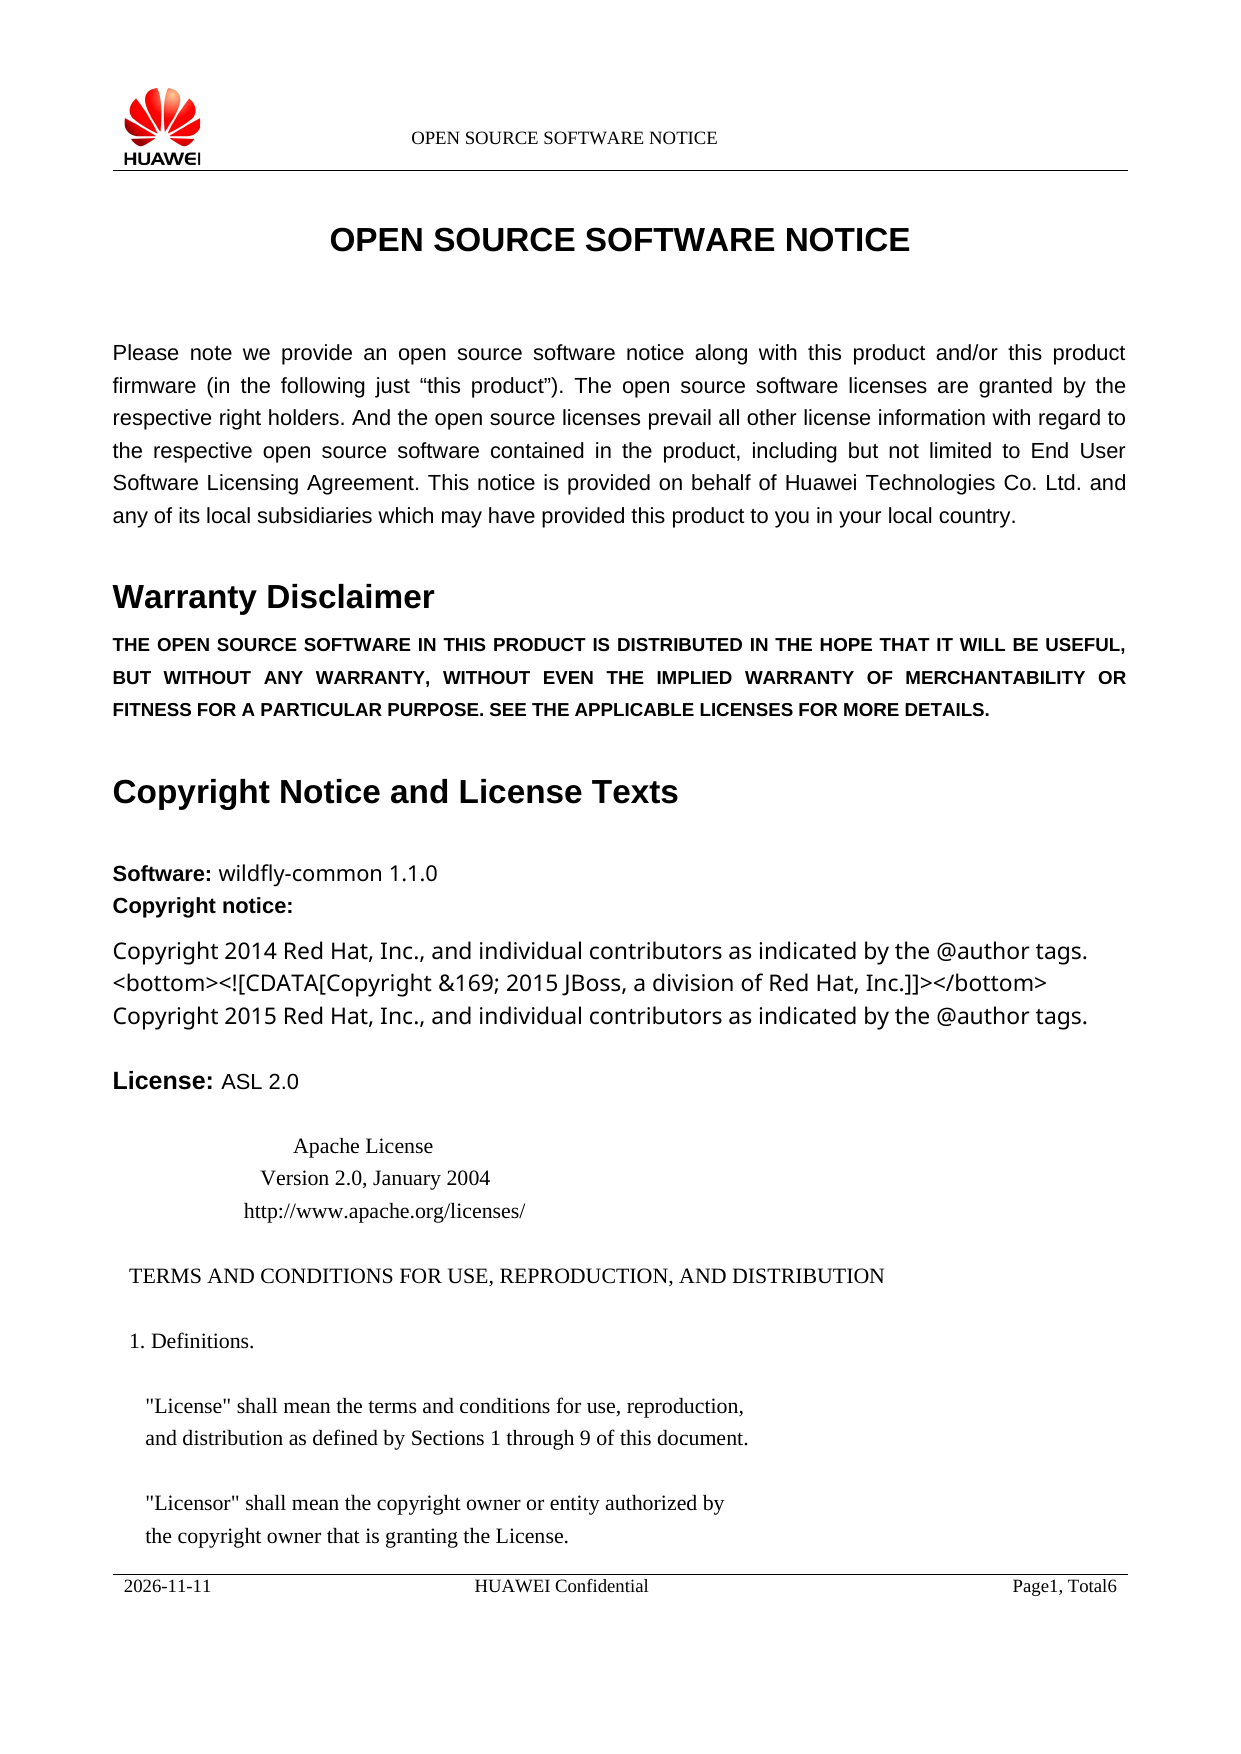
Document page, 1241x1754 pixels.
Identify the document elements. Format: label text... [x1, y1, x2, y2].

text License: ASL 2.0 [112, 1064, 1128, 1096]
text The open source software in this product is distributed in the hope that it will be useful, but WITHOUT ANY WARRANTY, without even the implied warranty of MERCHANTABILITY or FITNESS FOR A PARTICULAR PURPOSE. See the applicable licenses for more details. [112, 629, 1128, 726]
title Software: wildfly-common 1.1.0 [112, 856, 1128, 889]
picture [124, 88, 201, 165]
text Copyright Notice and License Texts [112, 759, 1128, 824]
text Please note we provide an open source software notice along with this product and/or this product firmware (in the following just “this product”). The open source software licenses are granted by the respective right holders. And the open source licenses prevail all other license information with regard to the respective open source software contained in the product, including but not limited to End User Software Licensing Agreement. This notice is provided on behalf of Huawei Technologies Co. Ltd. and any of its local subsidiaries which may have provided this product to you in your local country. [112, 336, 1128, 531]
text Copyright 2014 Red Hat, Inc., and individual contributors as indicated by the @author tags. <bottom><![CDATA[Copyright &169; 2015 JBoss, a division of Red Hat, Inc.]]></bottom> Copyright 2015 Red Hat, Inc., and individual contributors as indicated by the @author tags. [112, 934, 1128, 1064]
text Copyright notice: [112, 889, 1128, 921]
text OPEN SOURCE SOFTWARE NOTICE [112, 206, 1128, 271]
text Warranty Disclaimer [112, 564, 1128, 629]
